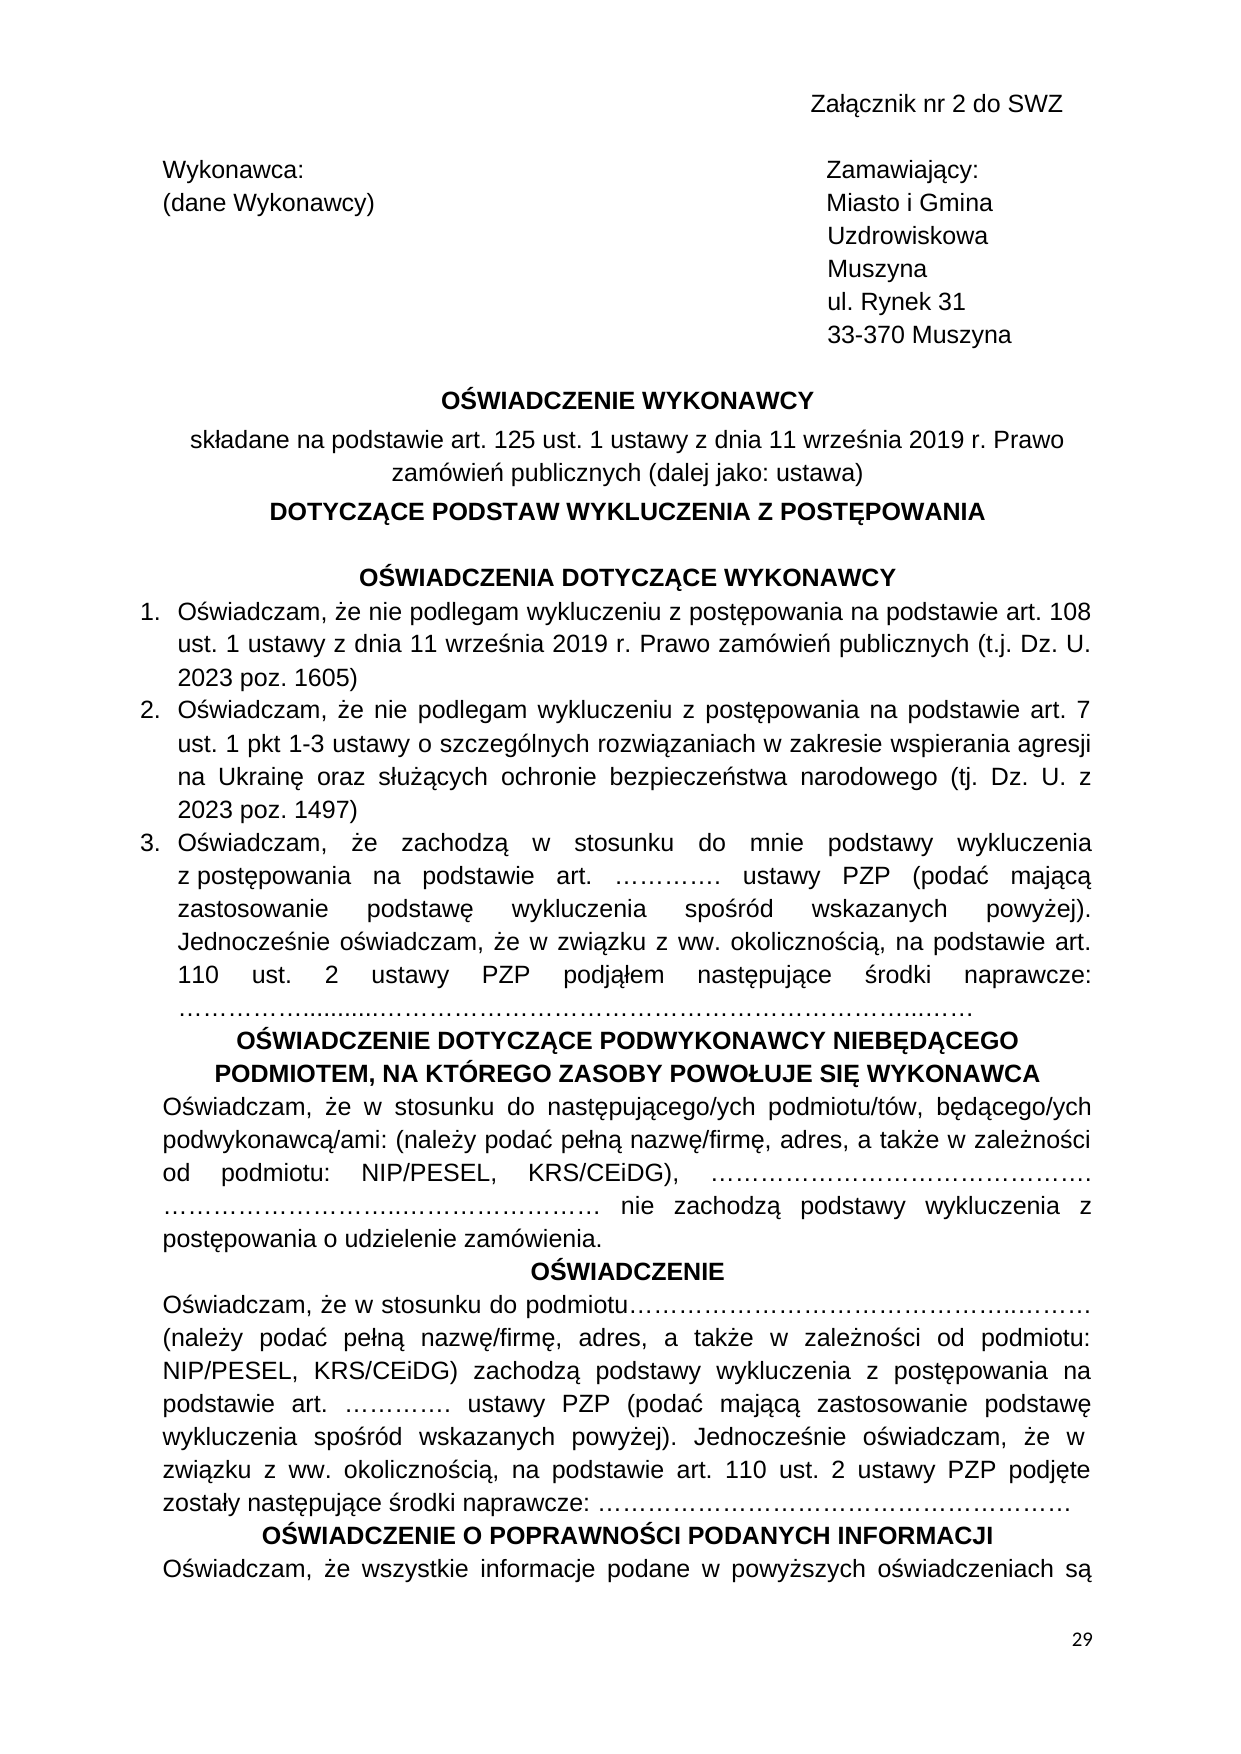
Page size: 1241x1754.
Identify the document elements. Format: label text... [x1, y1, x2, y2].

text Uzdrowiskowa Muszyna [827, 221, 1093, 282]
list Oświadczam, że zachodzą w stosunku do mnie podstawy wykluczenia z postępowania na podstawie art. …………. ustawy PZP (podać mającą zastosowanie podstawę wykluczenia spośród wskazanych powyżej). Jednocześnie oświadczam, że w związku z ww. okolicznością, na podstawie art. 110 ust. 2 ustawy PZP podjąłem następujące środki naprawcze: ……………...........………………………………………………………...…… [140, 828, 1093, 1021]
list Oświadczam, że nie podlegam wykluczeniu z postępowania na podstawie art. 108 ust. 1 ustawy z dnia 11 września 2019 r. Prawo zamówień publicznych (t.j. Dz. U. 2023 poz. 1605) [140, 596, 1093, 691]
text składane na podstawie art. 125 ust. 1 ustawy z dnia 11 września 2019 r. Prawo zamówień publicznych (dalej jako: ustawa) [162, 425, 1093, 487]
text Wykonawca: Zamawiający: [162, 155, 1093, 183]
text Załącznik nr 2 do SWZ [162, 89, 1063, 117]
text OŚWIADCZENIE DOTYCZĄCE PODWYKONAWCY NIEBĘDĄCEGO PODMIOTEM, NA KTÓREGO ZASOBY POWOŁUJE SIĘ WYKONAWCA [162, 1026, 1093, 1087]
text 33-370 Muszyna [827, 320, 1093, 348]
text Oświadczam, że w stosunku do następującego/ych podmiotu/tów, będącego/ych podwykonawcą/ami: (należy podać pełną nazwę/firmę, adres, a także w zależności od podmiotu: NIP/PESEL, KRS/CEiDG), ……………………………………….………………………..…………………… nie zachodzą podstawy wykluczenia z postępowania o udzielenie zamówienia. [162, 1092, 1093, 1253]
text ul. Rynek 31 [827, 287, 1093, 316]
list Oświadczam, że nie podlegam wykluczeniu z postępowania na podstawie art. 7 ust. 1 pkt 1-3 ustawy o szczególnych rozwiązaniach w zakresie wspierania agresji na Ukrainę oraz służących ochronie bezpieczeństwa narodowego (tj. Dz. U. z 2023 poz. 1497) [140, 696, 1093, 823]
text OŚWIADCZENIE [162, 1257, 1093, 1286]
text OŚWIADCZENIE WYKONAWCY [162, 386, 1093, 414]
text OŚWIADCZENIA DOTYCZĄCE WYKONAWCY [162, 563, 1093, 592]
text Oświadczam, że w stosunku do podmiotu………………………………………..……… (należy podać pełną nazwę/firmę, adres, a także w zależności od podmiotu: NIP/PESEL, KRS/CEiDG) zachodzą podstawy wykluczenia z postępowania na podstawie art. …………. ustawy PZP (podać mającą zastosowanie podstawę wykluczenia spośród wskazanych powyżej). Jednocześnie oświadczam, że w związku z ww. okolicznością, na podstawie art. 110 ust. 2 ustawy PZP podjęte zostały następujące środki naprawcze: ………………………………………………… [162, 1290, 1093, 1517]
text OŚWIADCZENIE O POPRAWNOŚCI PODANYCH INFORMACJI [162, 1521, 1093, 1550]
text DOTYCZĄCE PODSTAW WYKLUCZENIA Z POSTĘPOWANIA [162, 497, 1093, 526]
text (dane Wykonawcy) Miasto i Gmina [162, 188, 1093, 216]
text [162, 1554, 1093, 1583]
